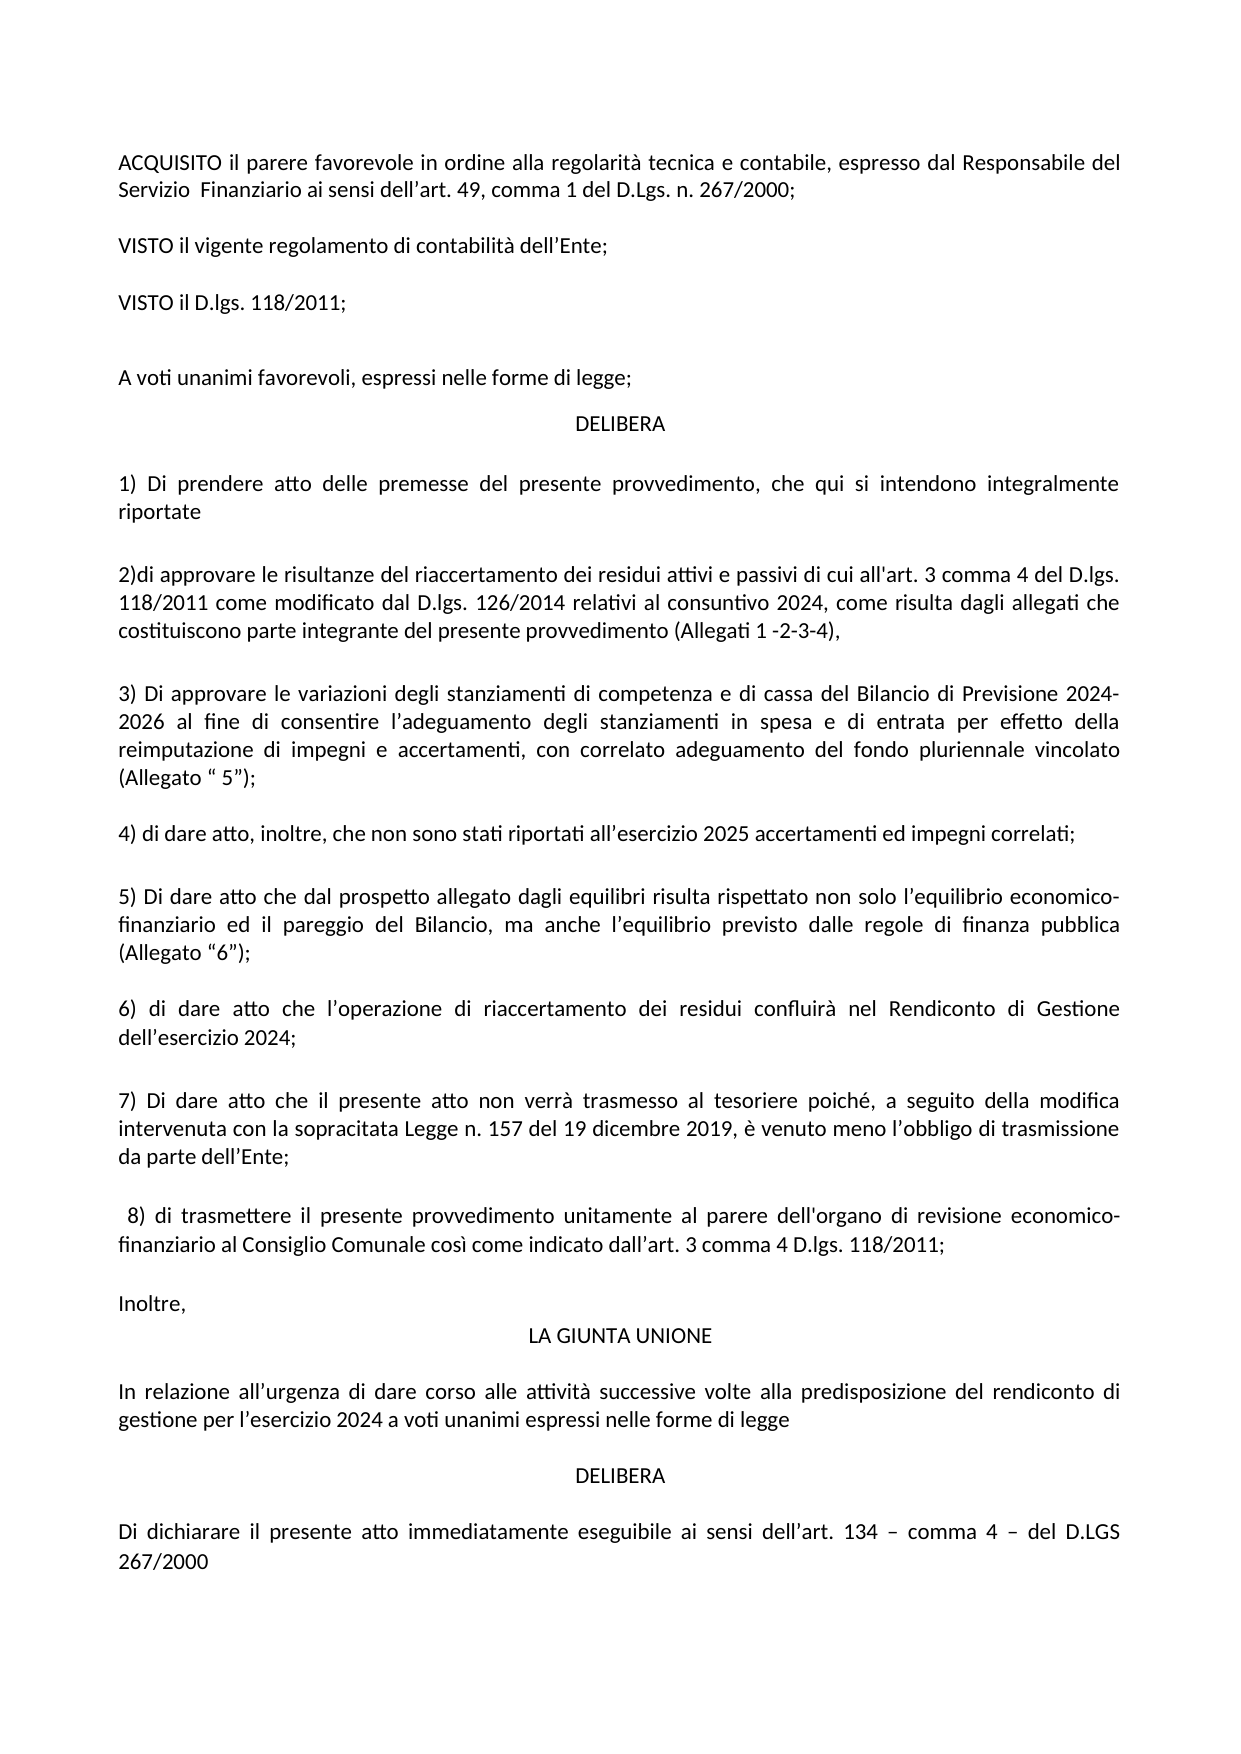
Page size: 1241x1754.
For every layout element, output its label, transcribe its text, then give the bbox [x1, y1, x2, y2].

text LA GIUNTA UNIONE [118, 1321, 1122, 1349]
text A voti unanimi favorevoli, espressi nelle forme di legge; [118, 363, 1122, 391]
text 5) Di dare atto che dal prospetto allegato dagli equilibri risulta rispettato non solo l’equilibrio economico-finanziario ed il pareggio del Bilancio, ma anche l’equilibrio previsto dalle regole di finanza pubblica (Allegato “6”); [118, 882, 1122, 967]
text DELIBERA [118, 409, 1122, 437]
text VISTO il D.lgs. 118/2011; [118, 288, 1122, 316]
text 1) Di prendere atto delle premesse del presente provvedimento, che qui si intendono integralmente riportate [118, 469, 1122, 525]
text DELIBERA [118, 1461, 1122, 1489]
text In relazione all’urgenza di dare corso alle attività successive volte alla predisposizione del rendiconto di gestione per l’esercizio 2024 a voti unanimi espressi nelle forme di legge [118, 1377, 1122, 1433]
text 7) Di dare atto che il presente atto non verrà trasmesso al tesoriere poiché, a seguito della modifica intervenuta con la sopracitata Legge n. 157 del 19 dicembre 2019, è venuto meno l’obbligo di trasmissione da parte dell’Ente; [118, 1086, 1122, 1170]
text 3) Di approvare le variazioni degli stanziamenti di competenza e di cassa del Bilancio di Previsione 2024-2026 al fine di consentire l’adeguamento degli stanziamenti in spesa e di entrata per effetto della reimputazione di impegni e accertamenti, con correlato adeguamento del fondo pluriennale vincolato (Allegato “ 5”); [118, 679, 1122, 791]
text 4) di dare atto, inoltre, che non sono stati riportati all’esercizio 2025 accertamenti ed impegni correlati; [118, 819, 1122, 847]
text Di dichiarare il presente atto immediatamente eseguibile ai sensi dell’art. 134 – comma 4 – del D.LGS 267/2000 [118, 1517, 1122, 1575]
text ACQUISITO il parere favorevole in ordine alla regolarità tecnica e contabile, espresso dal Responsabile del Servizio Finanziario ai sensi dell’art. 49, comma 1 del D.Lgs. n. 267/2000; [118, 148, 1122, 204]
text VISTO il vigente regolamento di contabilità dell’Ente; [118, 232, 1122, 260]
text Inoltre, [118, 1289, 1122, 1317]
text 2)di approvare le risultanze del riaccertamento dei residui attivi e passivi di cui all'art. 3 comma 4 del D.lgs. 118/2011 come modificato dal D.lgs. 126/2014 relativi al consuntivo 2024, come risulta dagli allegati che costituiscono parte integrante del presente provvedimento (Allegati 1 -2-3-4), [118, 560, 1122, 644]
text 8) di trasmettere il presente provvedimento unitamente al parere dell'organo di revisione economico-finanziario al Consiglio Comunale così come indicato dall’art. 3 comma 4 D.lgs. 118/2011; [118, 1202, 1122, 1258]
text 6) di dare atto che l’operazione di riaccertamento dei residui confluirà nel Rendiconto di Gestione dell’esercizio 2024; [118, 994, 1122, 1051]
